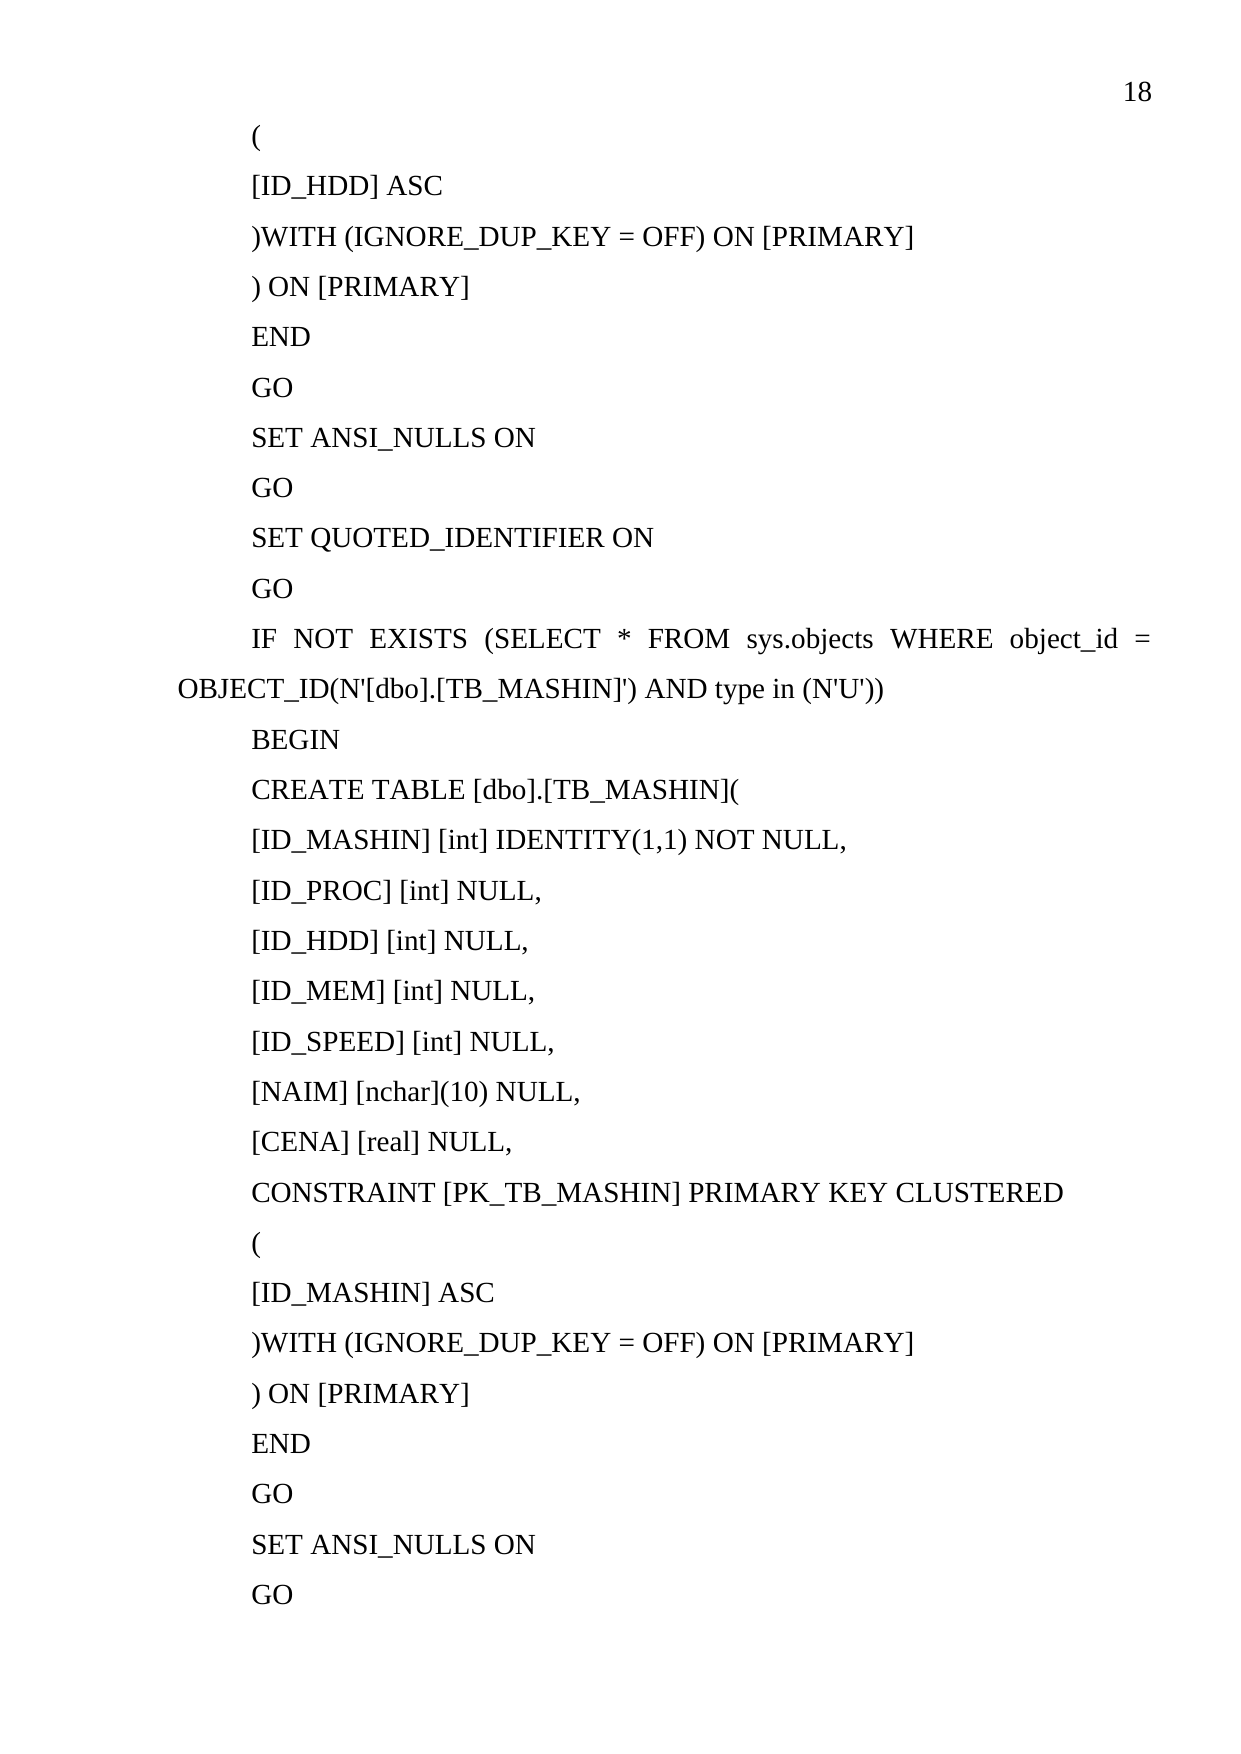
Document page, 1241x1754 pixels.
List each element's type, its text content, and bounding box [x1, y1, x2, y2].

text ( [177, 1225, 1152, 1258]
text SET ANSI_NULLS ON [177, 420, 1152, 453]
text ) ON [PRIMARY] [177, 269, 1152, 303]
text [ID_HDD] ASC [177, 168, 1152, 202]
text [ID_MEM] [int] NULL, [177, 973, 1152, 1007]
text SET ANSI_NULLS ON [177, 1527, 1152, 1560]
text END [177, 1426, 1152, 1460]
text [ID_MASHIN] [int] IDENTITY(1,1) NOT NULL, [177, 822, 1152, 856]
text [ID_HDD] [int] NULL, [177, 923, 1152, 957]
text SET QUOTED_IDENTIFIER ON [177, 521, 1152, 554]
text GO [177, 370, 1152, 403]
text IF NOT EXISTS (SELECT * FROM sys.objects WHERE object_id = OBJECT_ID(N'[dbo].[TB_MASHIN]') AND type in (N'U')) [177, 621, 1152, 705]
text CREATE TABLE [dbo].[TB_MASHIN]( [177, 772, 1152, 806]
text GO [177, 1577, 1152, 1611]
text GO [177, 1477, 1152, 1510]
text [ID_PROC] [int] NULL, [177, 873, 1152, 906]
text )WITH (IGNORE_DUP_KEY = OFF) ON [PRIMARY] [177, 1326, 1152, 1359]
text [ID_SPEED] [int] NULL, [177, 1024, 1152, 1057]
text ) ON [PRIMARY] [177, 1376, 1152, 1409]
text [ID_MASHIN] ASC [177, 1275, 1152, 1309]
text GO [177, 470, 1152, 504]
text ( [177, 118, 1152, 152]
text )WITH (IGNORE_DUP_KEY = OFF) ON [PRIMARY] [177, 219, 1152, 252]
text CONSTRAINT [PK_TB_MASHIN] PRIMARY KEY CLUSTERED [177, 1175, 1152, 1208]
text BEGIN [177, 722, 1152, 755]
text GO [177, 571, 1152, 604]
text [CENA] [real] NULL, [177, 1124, 1152, 1158]
text [NAIM] [nchar](10) NULL, [177, 1074, 1152, 1108]
text END [177, 319, 1152, 353]
